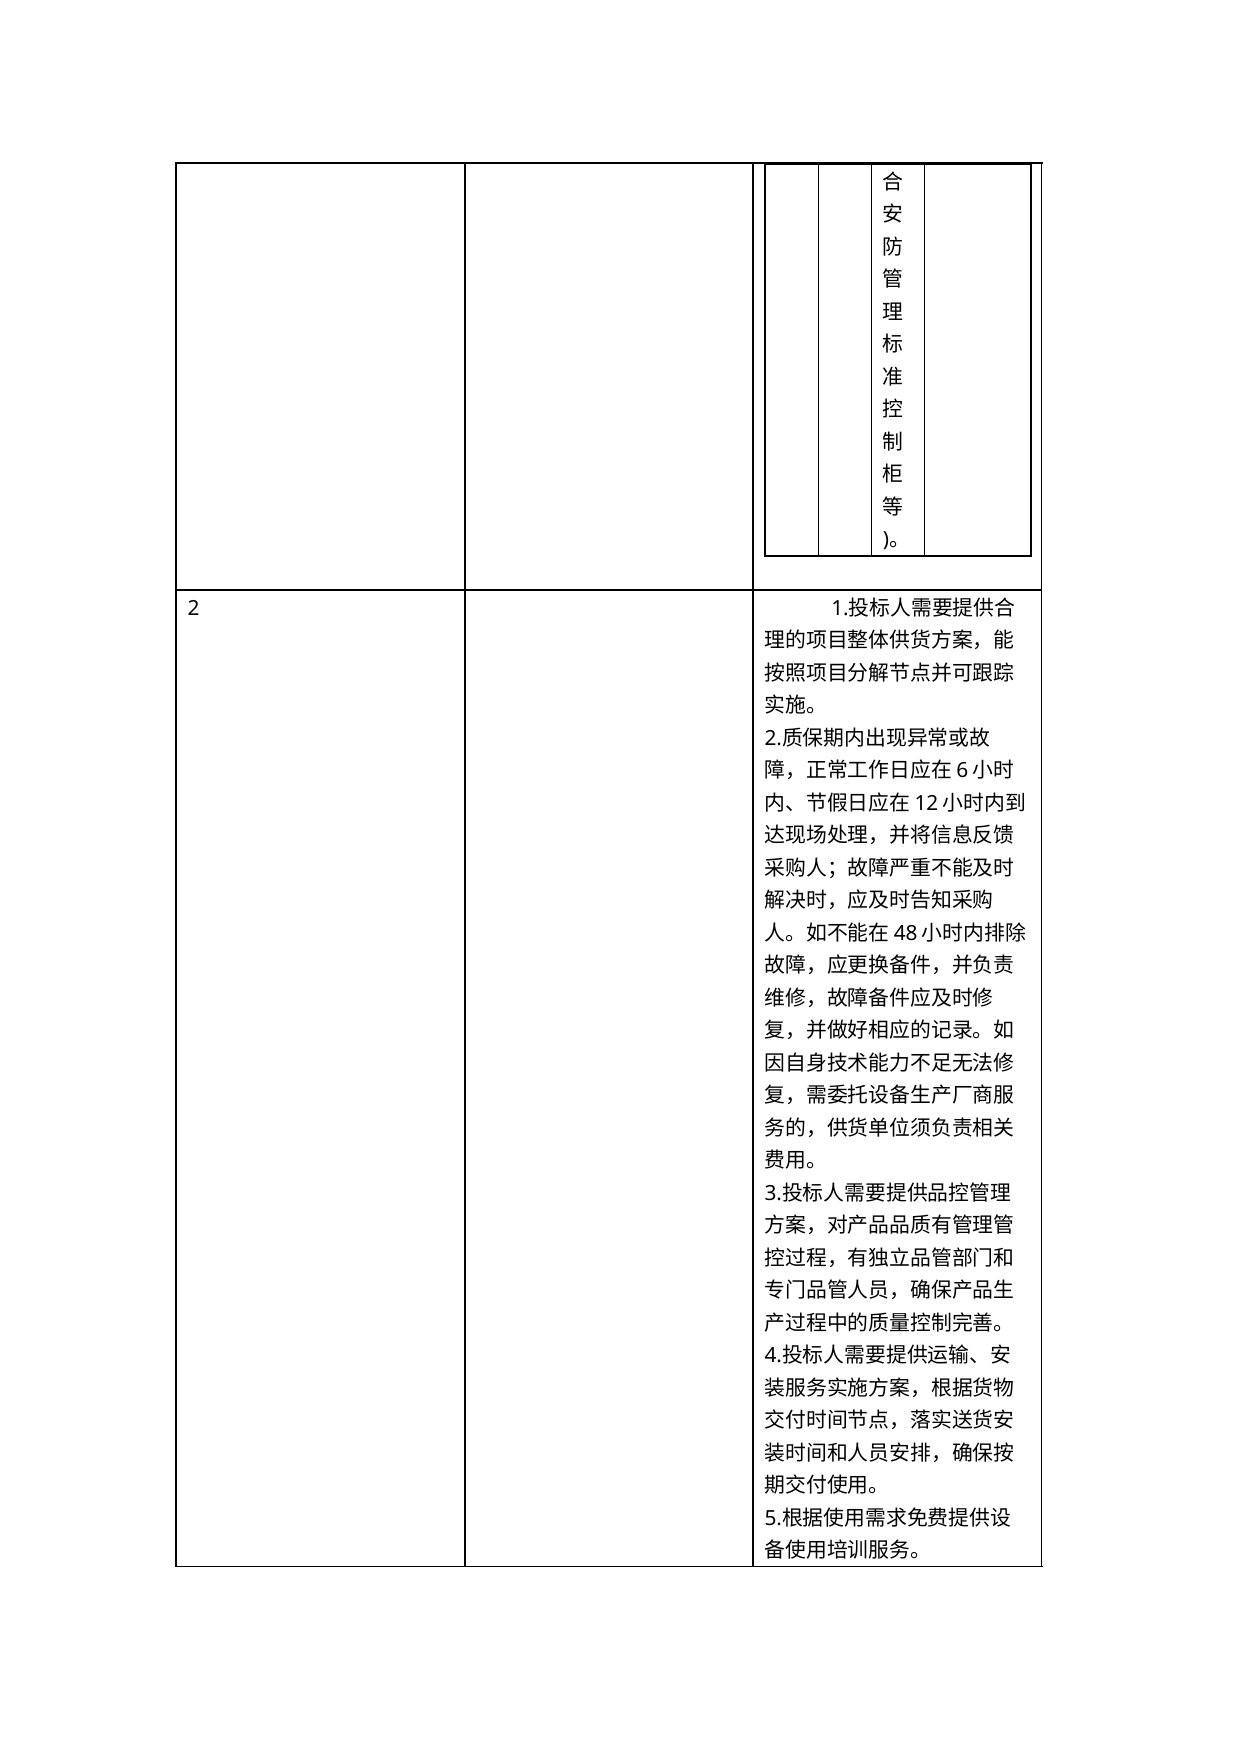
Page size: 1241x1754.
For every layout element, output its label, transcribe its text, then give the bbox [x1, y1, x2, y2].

table_cell [466, 591, 752, 1566]
table_cell [466, 164, 752, 589]
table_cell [754, 591, 1041, 1566]
table_cell 2 [177, 591, 464, 1566]
table_cell 1 [177, 164, 464, 589]
table_cell [754, 164, 1041, 589]
